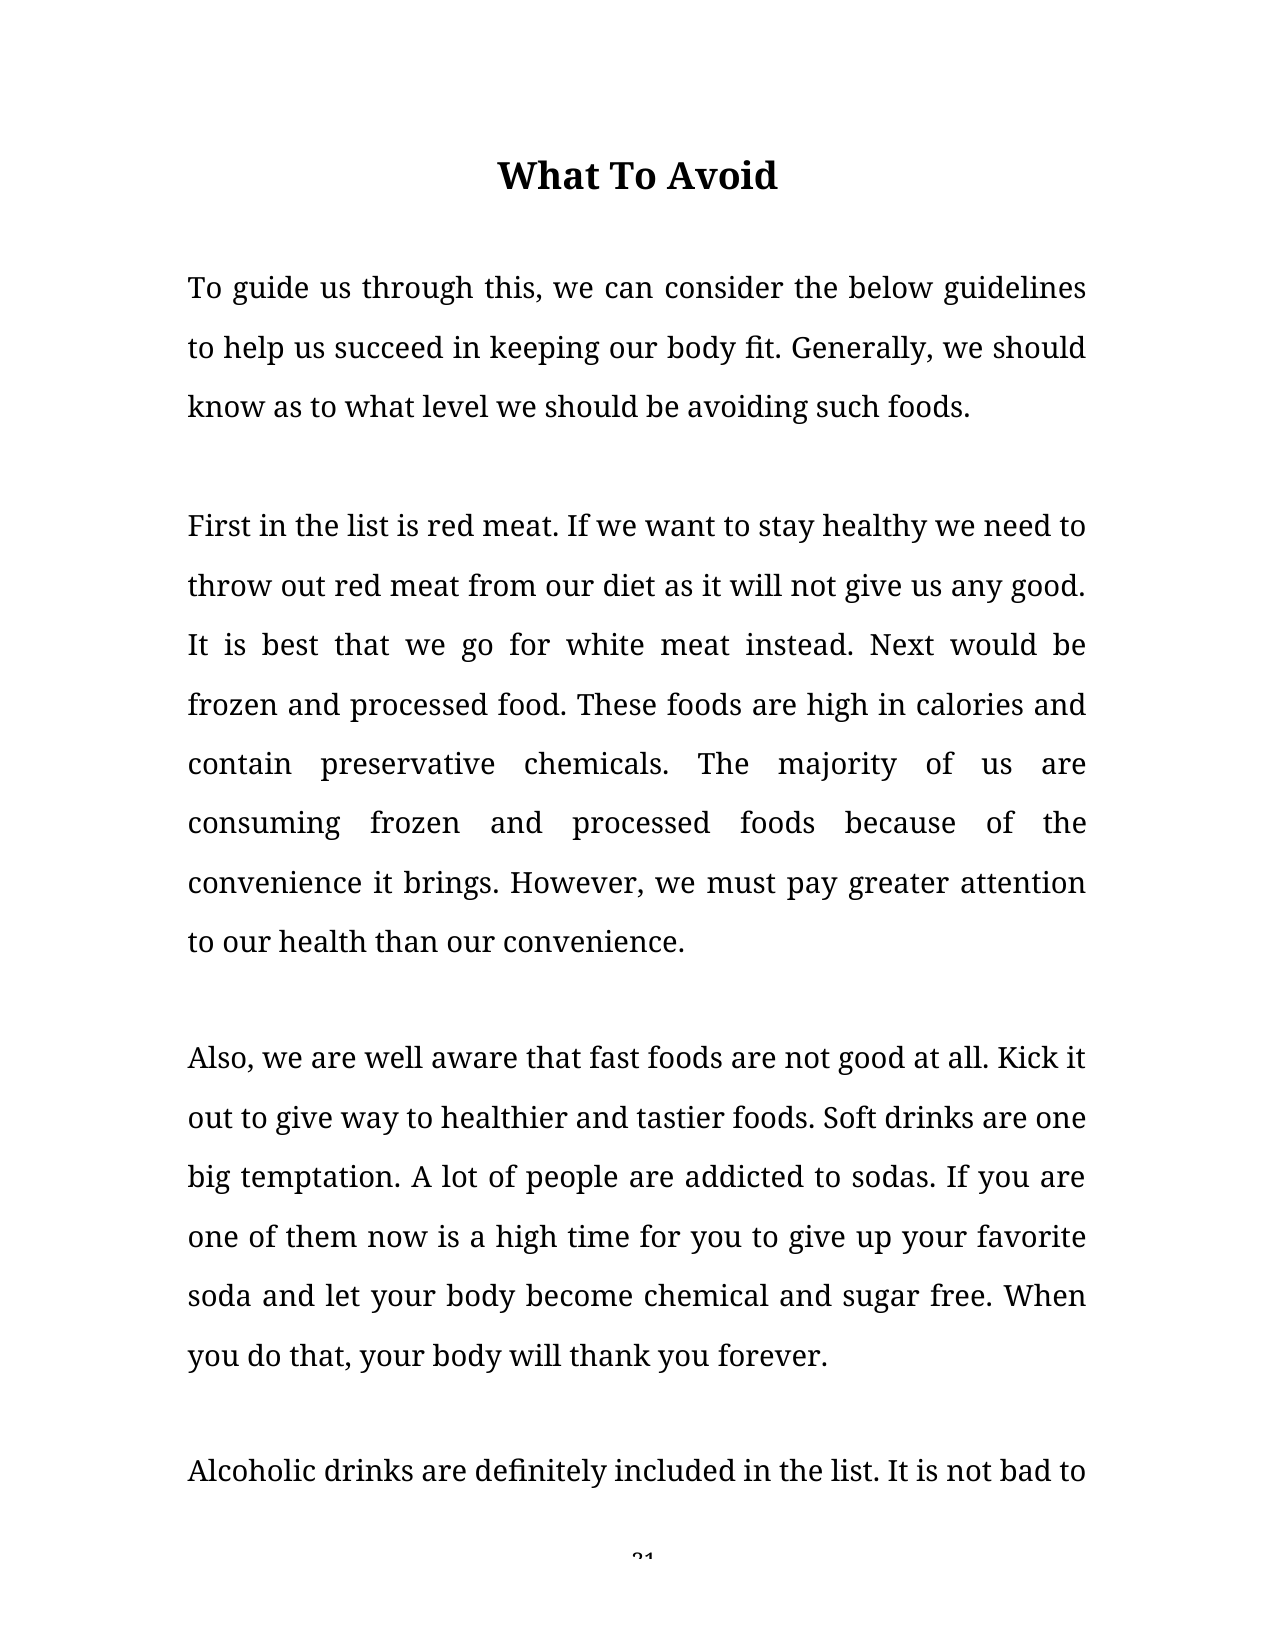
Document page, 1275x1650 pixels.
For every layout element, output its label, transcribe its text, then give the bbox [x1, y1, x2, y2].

text Also, we are well aware that fast foods are not good at all. Kick it out to give way to healthier and tastier foods. Soft drinks are one big temptation. A lot of people are addicted to sodas. If you are one of them now is a high time for you to give up your favorite soda and let your body become chemical and sugar free. When you do that, your body will thank you forever. [187, 1037, 1088, 1374]
text To guide us through this, we can consider the below guidelines to help us succeed in keeping our body fit. Generally, we should know as to what level we should be avoiding such foods. [187, 268, 1088, 426]
text What To Avoid [350, 149, 925, 201]
text First in the list is red meat. If we want to stay healthy we need to throw out red meat from our diet as it will not give us any good. It is best that we go for white meat instead. Next would be frozen and processed food. These foods are high in calories and contain preservative chemicals. The majority of us are consuming frozen and processed foods because of the convenience it brings. However, we must pay greater attention to our health than our convenience. [187, 505, 1088, 961]
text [187, 1451, 1088, 1490]
